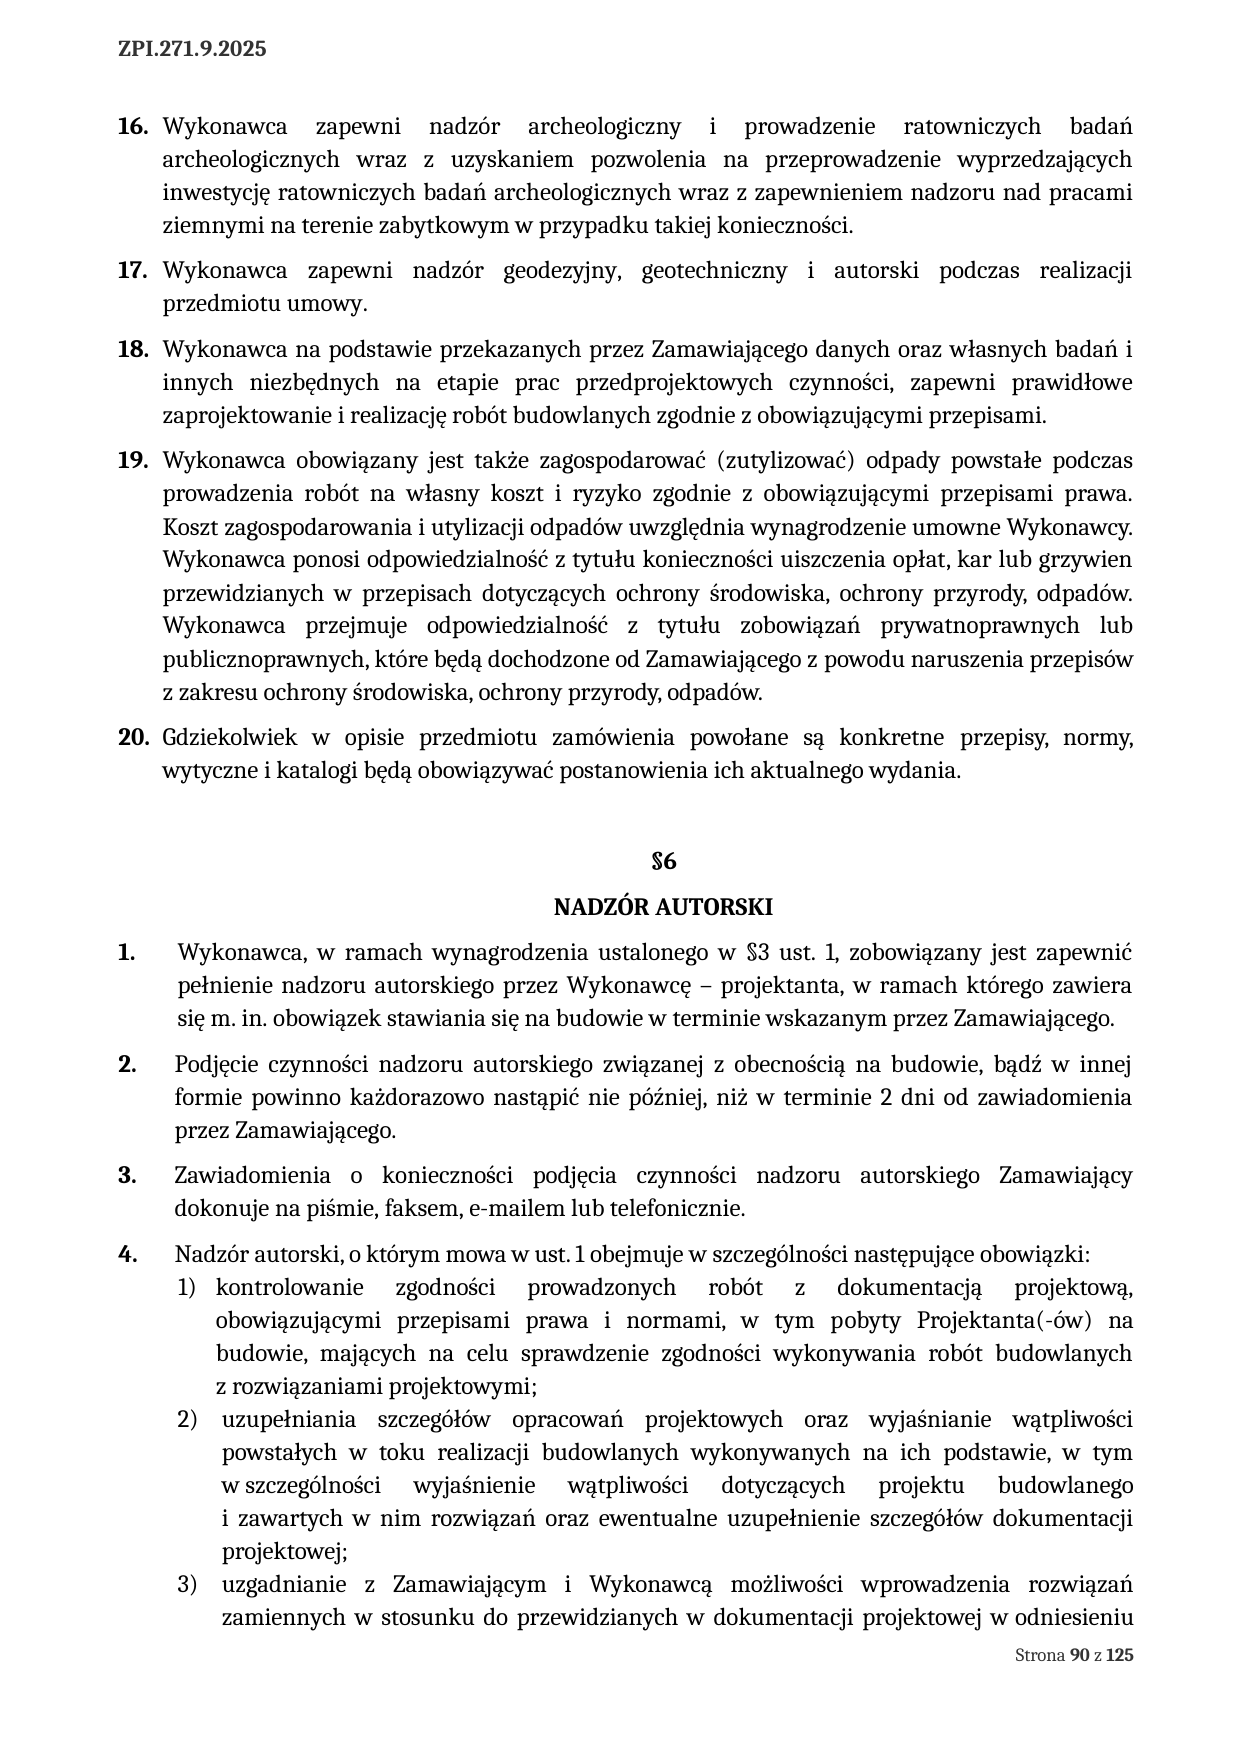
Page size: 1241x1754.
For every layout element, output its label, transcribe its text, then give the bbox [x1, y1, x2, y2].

list Wykonawca zapewni nadzór archeologiczny i prowadzenie ratowniczych badań archeologicznych wraz z uzyskaniem pozwolenia na przeprowadzenie wyprzedzających inwestycję ratowniczych badań archeologicznych wraz z zapewnieniem nadzoru nad pracami ziemnymi na terenie zabytkowym w przypadku takiej konieczności. [118, 112, 1134, 239]
text Nadzór autorski [193, 893, 1134, 921]
list Wykonawca, w ramach wynagrodzenia ustalonego w §3 ust. 1, zobowiązany jest zapewnić pełnienie nadzoru autorskiego przez Wykonawcę – projektanta, w ramach którego zawiera się m. in. obowiązek stawiania się na budowie w terminie wskazanym przez Zamawiającego. [118, 938, 1134, 1033]
list uzupełniania szczegółów opracowań projektowych oraz wyjaśnianie wątpliwości powstałych w toku realizacji budowlanych wykonywanych na ich podstawie, w tym w szczególności wyjaśnienie wątpliwości dotyczących projektu budowlanego i zawartych w nim rozwiązań oraz ewentualne uzupełnienie szczegółów dokumentacji projektowej; [177, 1405, 1134, 1566]
list kontrolowanie zgodności prowadzonych robót z dokumentacją projektową, obowiązującymi przepisami prawa i normami, w tym pobyty Projektanta(-ów) na budowie, mających na celu sprawdzenie zgodności wykonywania robót budowlanych z rozwiązaniami projektowymi; [178, 1273, 1134, 1401]
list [177, 1570, 1134, 1632]
list Nadzór autorski, o którym mowa w ust. 1 obejmuje w szczególności następujące obowiązki: [118, 1240, 1134, 1268]
list Zawiadomienia o konieczności podjęcia czynności nadzoru autorskiego Zamawiający dokonuje na piśmie, faksem, e-mailem lub telefonicznie. [118, 1161, 1134, 1223]
list Wykonawca obowiązany jest także zagospodarować (zutylizować) odpady powstałe podczas prowadzenia robót na własny koszt i ryzyko zgodnie z obowiązującymi przepisami prawa. Koszt zagospodarowania i utylizacji odpadów uwzględnia wynagrodzenie umowne Wykonawcy. Wykonawca ponosi odpowiedzialność z tytułu konieczności uiszczenia opłat, kar lub grzywien przewidzianych w przepisach dotyczących ochrony środowiska, ochrony przyrody, odpadów. Wykonawca przejmuje odpowiedzialność z tytułu zobowiązań prywatnoprawnych lub publicznoprawnych, które będą dochodzone od Zamawiającego z powodu naruszenia przepisów z zakresu ochrony środowiska, ochrony przyrody, odpadów. [118, 446, 1134, 706]
text §6 [193, 847, 1134, 876]
list Wykonawca na podstawie przekazanych przez Zamawiającego danych oraz własnych badań i innych niezbędnych na etapie prac przedprojektowych czynności, zapewni prawidłowe zaprojektowanie i realizację robót budowlanych zgodnie z obowiązującymi przepisami. [118, 335, 1134, 429]
list Podjęcie czynności nadzoru autorskiego związanej z obecnością na budowie, bądź w innej formie powinno każdorazowo nastąpić nie później, niż w terminie 2 dni od zawiadomienia przez Zamawiającego. [118, 1050, 1134, 1144]
list Gdziekolwiek w opisie przedmiotu zamówienia powołane są konkretne przepisy, normy, wytyczne i katalogi będą obowiązywać postanowienia ich aktualnego wydania. [118, 723, 1134, 785]
list Wykonawca zapewni nadzór geodezyjny, geotechniczny i autorski podczas realizacji przedmiotu umowy. [118, 256, 1134, 318]
